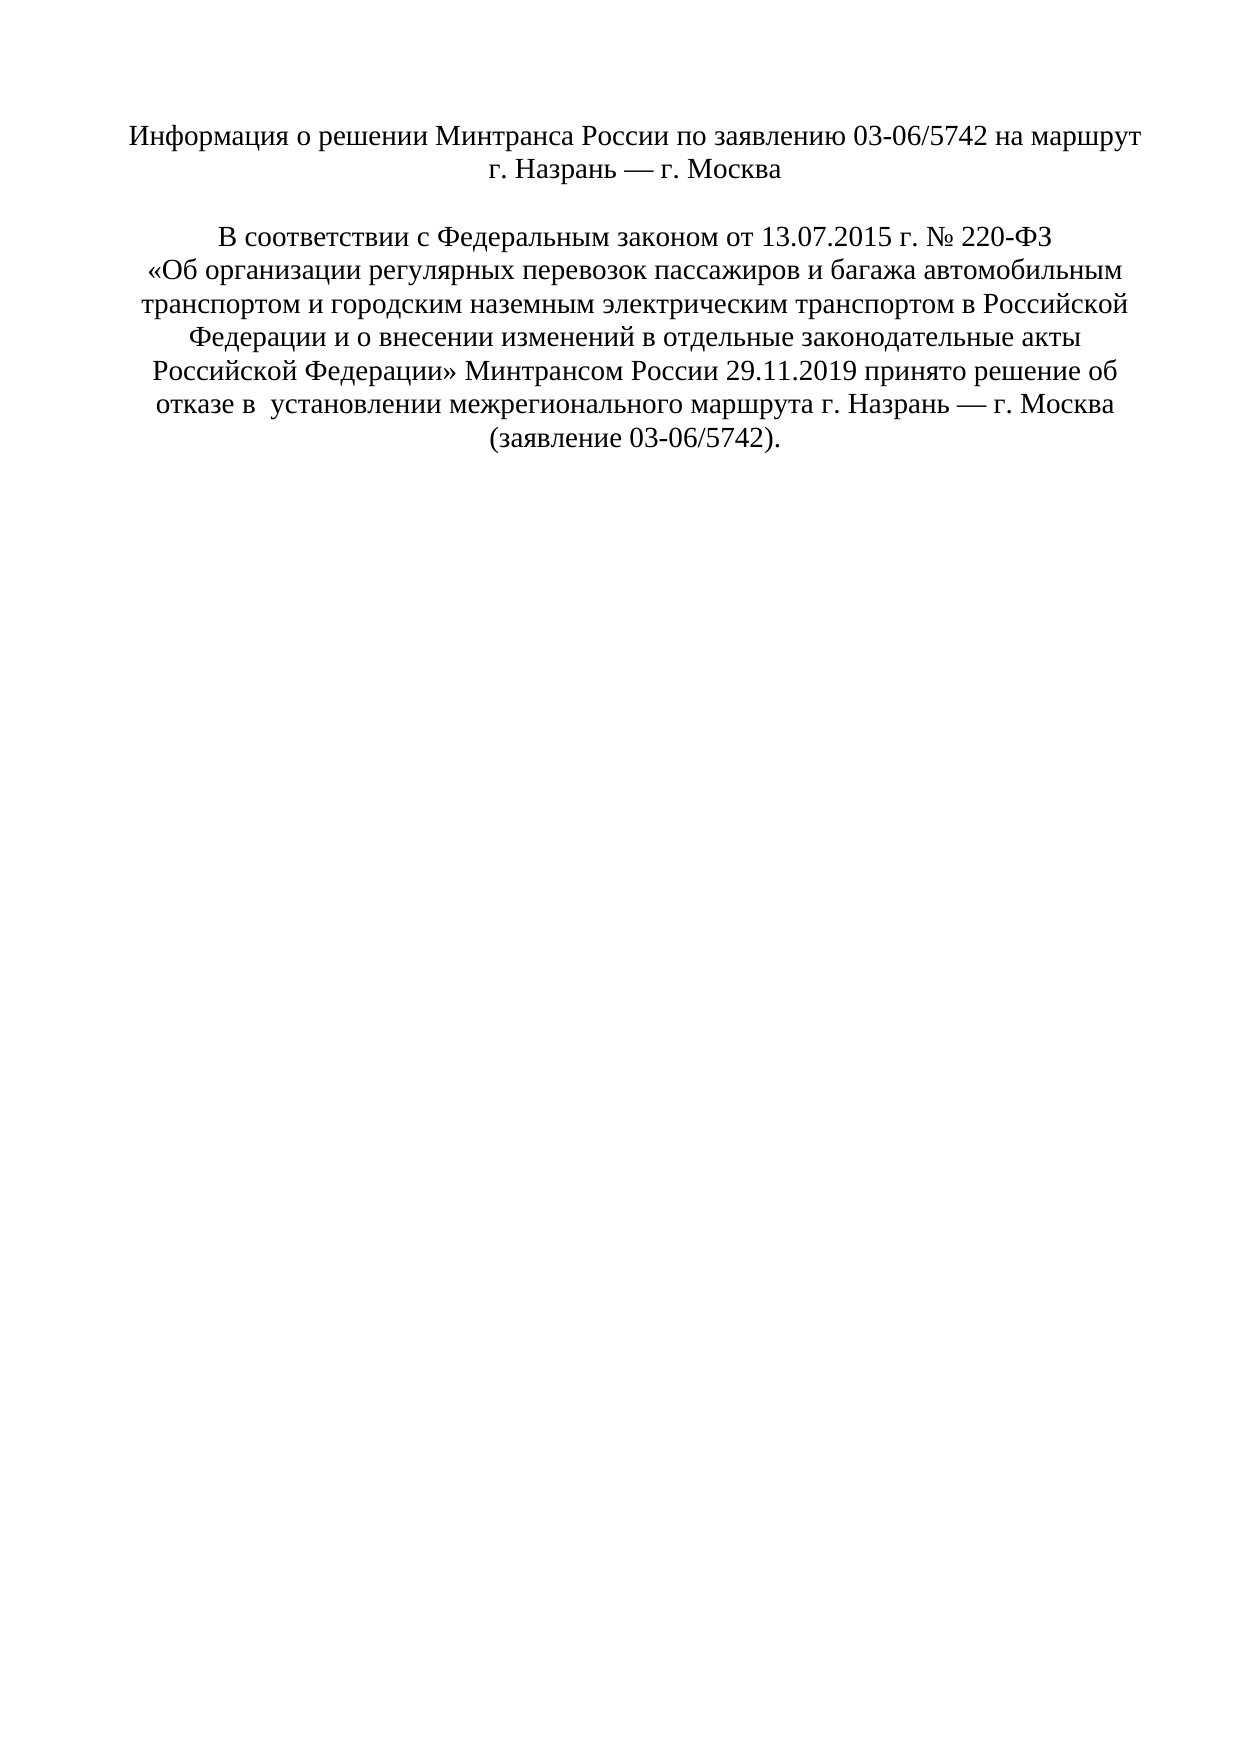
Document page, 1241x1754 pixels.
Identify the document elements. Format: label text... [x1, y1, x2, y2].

text Информация о решении Минтранса России по заявлению 03-06/5742 на маршрут г. Назрань — г. Москва [118, 118, 1152, 185]
text В соответствии с Федеральным законом от 13.07.2015 г. № 220-ФЗ «Об организации регулярных перевозок пассажиров и багажа автомобильным транспортом и городским наземным электрическим транспортом в Российской Федерации и о внесении изменений в отдельные законодательные акты Российской Федерации» Минтрансом России 29.11.2019 принято решение об отказе в установлении межрегионального маршрута г. Назрань — г. Москва (заявление 03-06/5742). [118, 219, 1152, 453]
